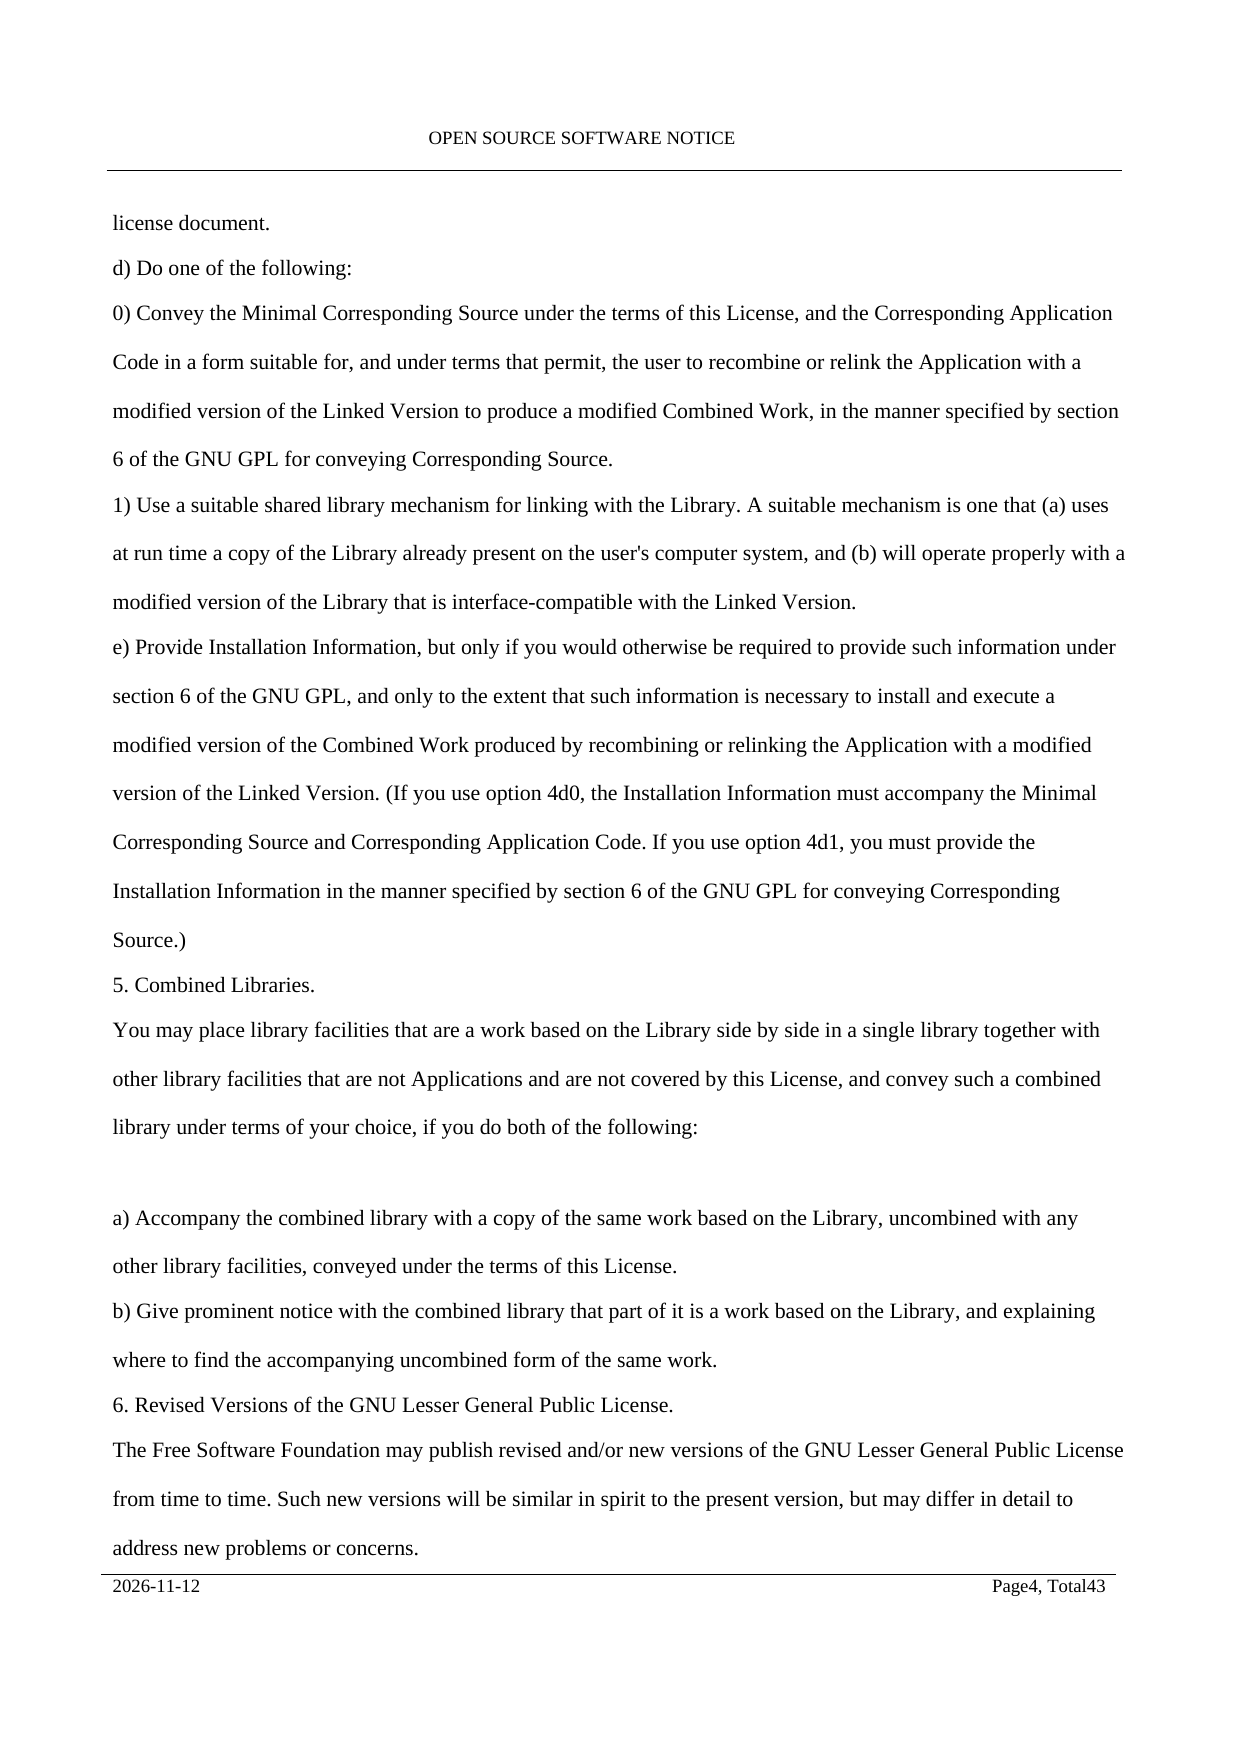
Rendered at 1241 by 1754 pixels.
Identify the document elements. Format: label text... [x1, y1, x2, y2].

text 6. Revised Versions of the GNU Lesser General Public License. [112, 1389, 1128, 1421]
text b) Give prominent notice with the combined library that part of it is a work based on the Library, and explaining where to find the accompanying uncombined form of the same work. [112, 1295, 1128, 1376]
text a) Accompany the combined library with a copy of the same work based on the Library, uncombined with any other library facilities, conveyed under the terms of this License. [112, 1201, 1128, 1282]
text 5. Combined Libraries. [112, 968, 1128, 1001]
text You may place library facilities that are a work based on the Library side by side in a single library together with other library facilities that are not Applications and are not covered by this License, and convey such a combined library under terms of your choice, if you do both of the following: [112, 1013, 1128, 1143]
text d) Do one of the following: [112, 251, 1128, 284]
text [112, 206, 1128, 239]
text e) Provide Installation Information, but only if you would otherwise be required to provide such information under section 6 of the GNU GPL, and only to the extent that such information is necessary to install and execute a modified version of the Combined Work produced by recombining or relinking the Application with a modified version of the Linked Version. (If you use option 4d0, the Installation Information must accompany the Minimal Corresponding Source and Corresponding Application Code. If you use option 4d1, you must provide the Installation Information in the manner specified by section 6 of the GNU GPL for conveying Corresponding Source.) [112, 631, 1128, 956]
text 0) Convey the Minimal Corresponding Source under the terms of this License, and the Corresponding Application Code in a form suitable for, and under terms that permit, the user to recombine or relink the Application with a modified version of the Linked Version to produce a modified Combined Work, in the manner specified by section 6 of the GNU GPL for conveying Corresponding Source. [112, 297, 1128, 475]
text The Free Software Foundation may publish revised and/or new versions of the GNU Lesser General Public License from time to time. Such new versions will be similar in spirit to the present version, but may differ in detail to address new problems or concerns. [112, 1434, 1128, 1564]
text 1) Use a suitable shared library mechanism for linking with the Library. A suitable mechanism is one that (a) uses at run time a copy of the Library already present on the user's computer system, and (b) will operate properly with a modified version of the Library that is interface-compatible with the Linked Version. [112, 488, 1128, 618]
